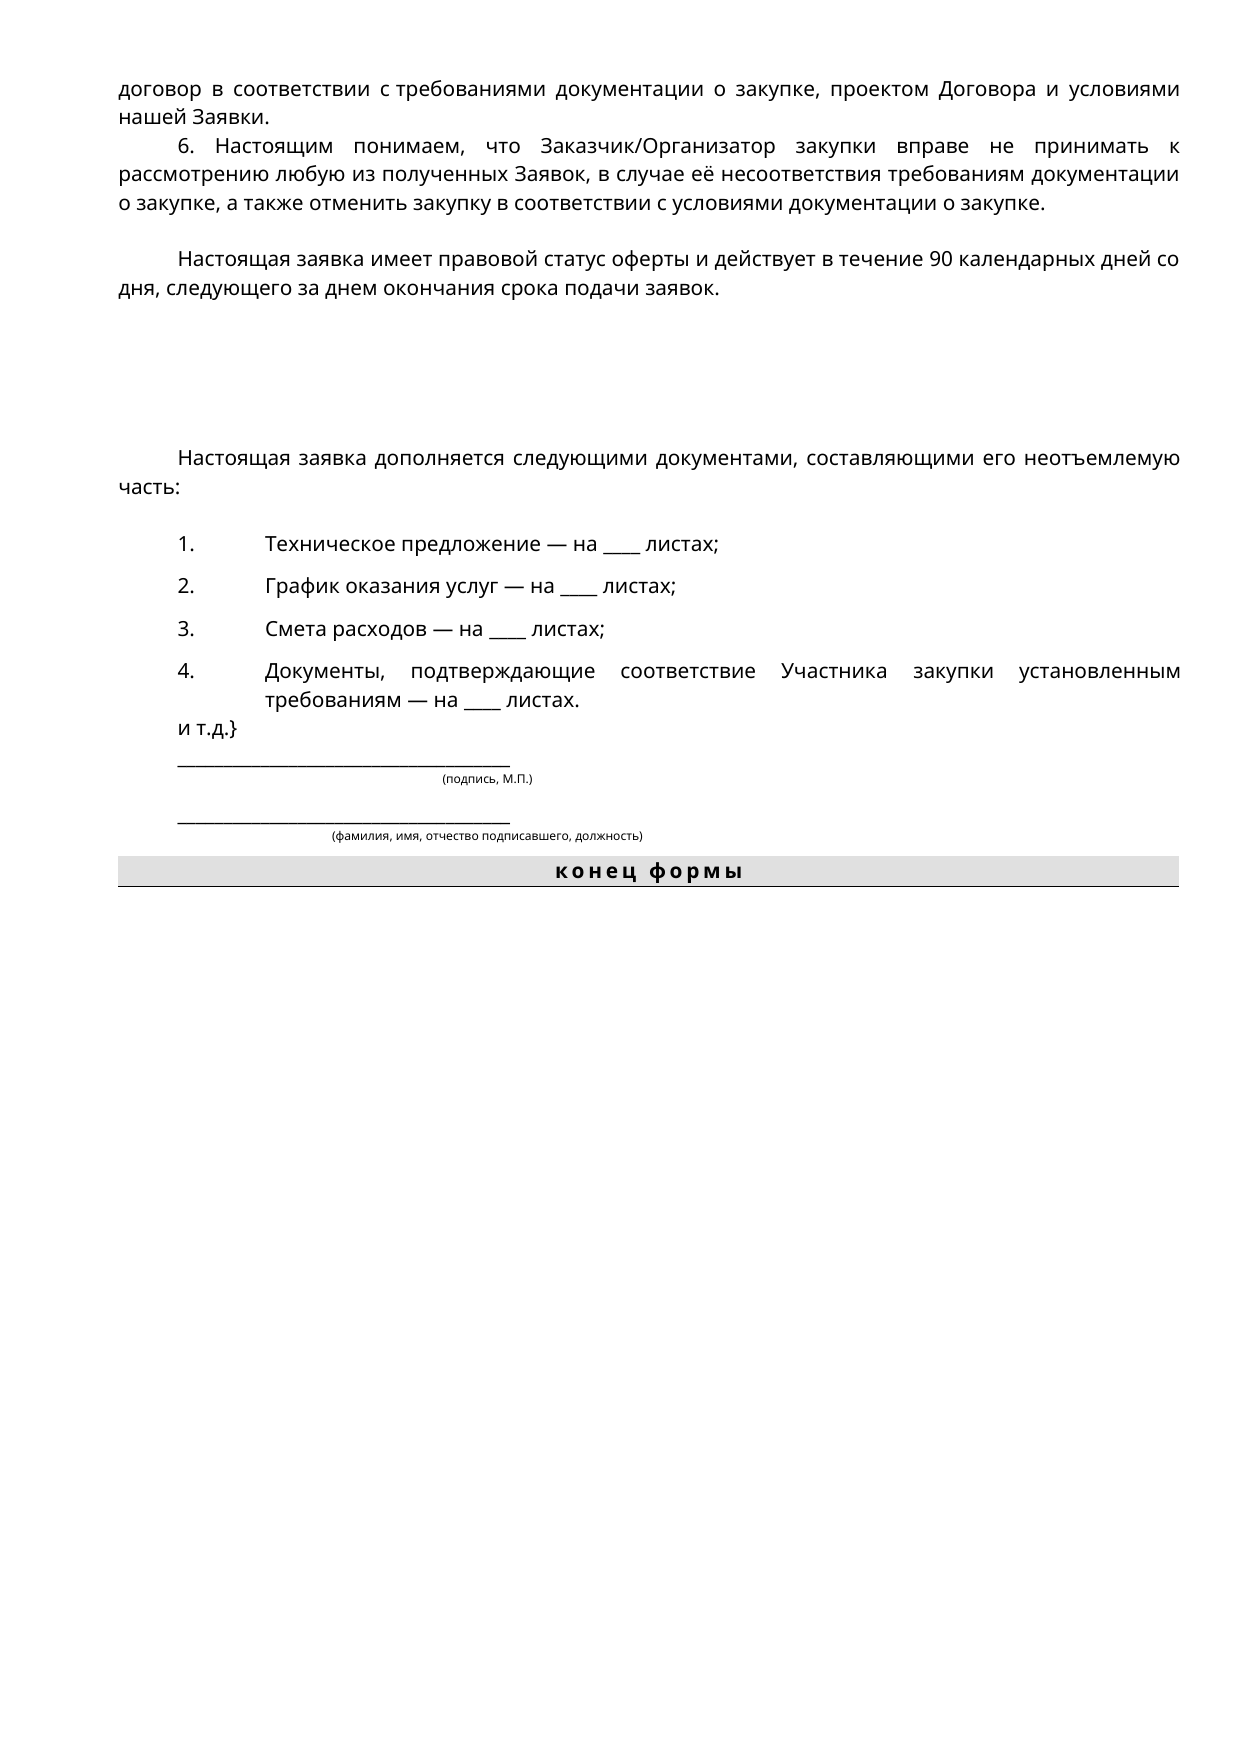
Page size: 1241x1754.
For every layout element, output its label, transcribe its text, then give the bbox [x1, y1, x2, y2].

list Техническое предложение — на ____ листах; [177, 529, 1181, 557]
list Смета расходов — на ____ листах; [177, 614, 1181, 642]
text Настоящая заявка дополняется следующими документами, составляющими его неотъемлемую часть: [118, 443, 1181, 500]
text Настоящая заявка имеет правовой статус оферты и действует в течение 90 календарных дней со дня, следующего за днем окончания срока подачи заявок. [118, 244, 1181, 301]
text ____________________________________ [118, 742, 1181, 770]
text (фамилия, имя, отчество подписавшего, должность) [118, 827, 797, 856]
text ____________________________________ [118, 799, 1181, 827]
list Документы, подтверждающие соответствие Участника закупки установленным требованиям — на ____ листах. [177, 657, 1181, 713]
list График оказания услуг — на ____ листах; [177, 571, 1181, 600]
text (подпись, М.П.) [118, 770, 797, 799]
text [118, 74, 1181, 131]
text конец формы [118, 856, 1179, 886]
text и т.д.} [118, 713, 1181, 742]
text 6. Настоящим понимаем, что Заказчик/Организатор закупки вправе не принимать к рассмотрению любую из полученных Заявок, в случае её несоответствия требованиям документации о закупке, а также отменить закупку в соответствии с условиями документации о закупке. [118, 131, 1181, 216]
